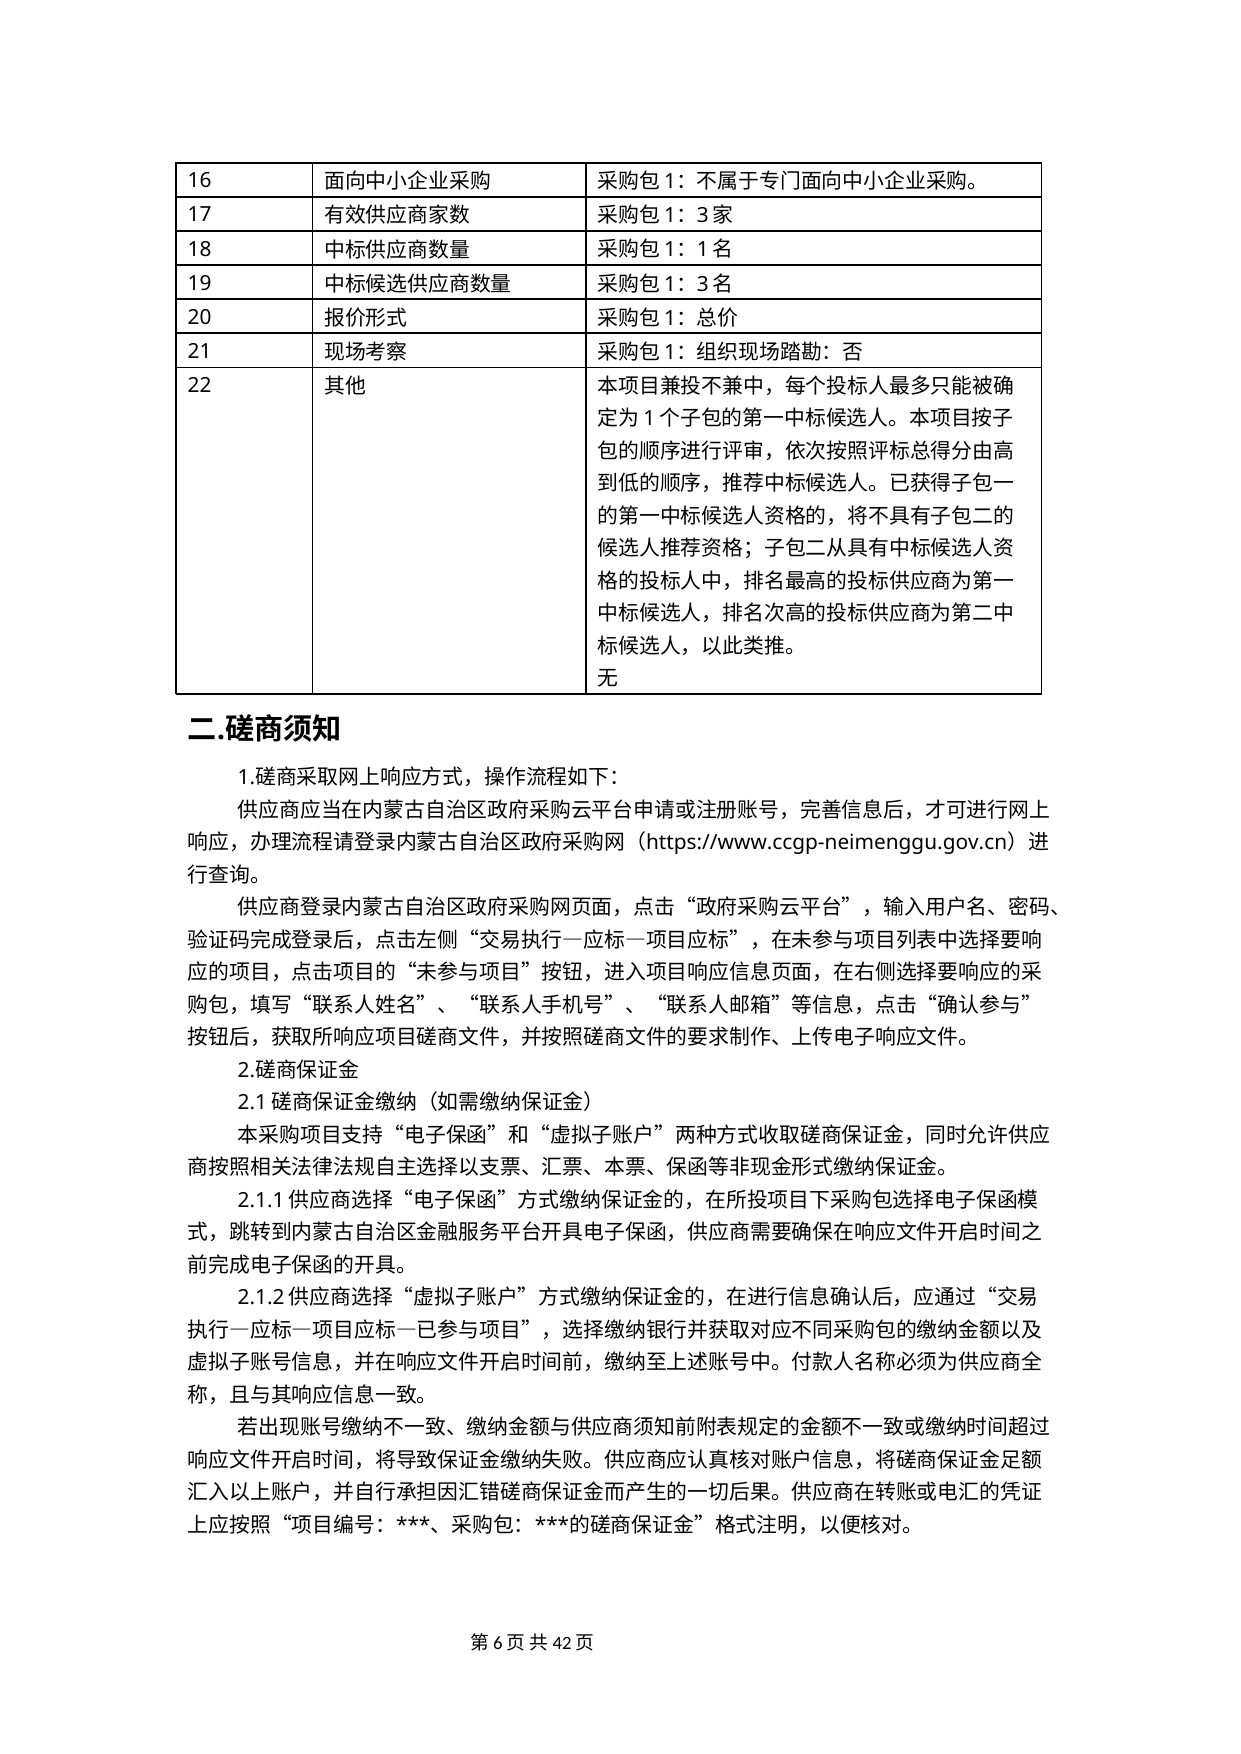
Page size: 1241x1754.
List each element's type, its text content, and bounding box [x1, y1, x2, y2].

table_cell 本项目兼投不兼中，每个投标人最多只能被确定为1个子包的第一中标候选人。本项目按子包的顺序进行评审，依次按照评标总得分由高到低的顺序，推荐中标候选人。已获得子包一的第一中标候选人资格的，将不具有子包二的候选人推荐资格；子包二从具有中标候选人资格的投标人中，排名最高的投标供应商为第一中标候选人，排名次高的投标供应商为第二中标候选人，以此类推。 无 [587, 368, 1041, 693]
text 供应商应当在内蒙古自治区政府采购云平台申请或注册账号，完善信息后，才可进行网上响应，办理流程请登录内蒙古自治区政府采购网（https://www.ccgp-neimenggu.gov.cn）进行查询。 [187, 792, 1053, 889]
table_cell 21 [177, 334, 312, 366]
table_cell 报价形式 [313, 300, 585, 332]
table_cell 面向中小企业采购 [313, 164, 585, 196]
table_cell 中标供应商数量 [313, 232, 585, 264]
table_cell 17 [177, 198, 312, 230]
table_cell 采购包1：总价 [587, 300, 1041, 332]
text 若出现账号缴纳不一致、缴纳金额与供应商须知前附表规定的金额不一致或缴纳时间超过响应文件开启时间，将导致保证金缴纳失败。供应商应认真核对账户信息，将磋商保证金足额汇入以上账户，并自行承担因汇错磋商保证金而产生的一切后果。供应商在转账或电汇的凭证上应按照“项目编号：***、采购包：***的磋商保证金”格式注明，以便核对。 [187, 1409, 1053, 1539]
table_cell 其他 [313, 368, 585, 693]
table_cell 16 [177, 164, 312, 196]
table_cell 现场考察 [313, 334, 585, 366]
text 1.磋商采取网上响应方式，操作流程如下： [187, 759, 1053, 792]
table_cell 中标候选供应商数量 [313, 266, 585, 298]
text 供应商登录内蒙古自治区政府采购网页面，点击“政府采购云平台”，输入用户名、密码、验证码完成登录后，点击左侧“交易执行—应标—项目应标”，在未参与项目列表中选择要响应的项目，点击项目的“未参与项目”按钮，进入项目响应信息页面，在右侧选择要响应的采购包，填写“联系人姓名”、“联系人手机号”、“联系人邮箱”等信息，点击“确认参与”按钮后，获取所响应项目磋商文件，并按照磋商文件的要求制作、上传电子响应文件。 [187, 889, 1053, 1052]
table_cell 22 [177, 368, 312, 693]
text 2.1.1供应商选择“电子保函”方式缴纳保证金的，在所投项目下采购包选择电子保函模式，跳转到内蒙古自治区金融服务平台开具电子保函，供应商需要确保在响应文件开启时间之前完成电子保函的开具。 [187, 1182, 1053, 1279]
table_cell 采购包1：3家 [587, 198, 1041, 230]
text 二.磋商须知 [187, 694, 1053, 759]
table_cell 采购包1：组织现场踏勘：否 [587, 334, 1041, 366]
table_cell 20 [177, 300, 312, 332]
text 2.1.2供应商选择“虚拟子账户”方式缴纳保证金的，在进行信息确认后，应通过“交易执行—应标—项目应标—已参与项目”，选择缴纳银行并获取对应不同采购包的缴纳金额以及虚拟子账号信息，并在响应文件开启时间前，缴纳至上述账号中。付款人名称必须为供应商全称，且与其响应信息一致。 [187, 1279, 1053, 1409]
table_cell 采购包1：不属于专门面向中小企业采购。 [587, 164, 1041, 196]
table_cell 采购包1：1名 [587, 232, 1041, 264]
table_cell 19 [177, 266, 312, 298]
text 2.磋商保证金 [187, 1052, 1053, 1084]
table_cell 采购包1：3名 [587, 266, 1041, 298]
table_cell 有效供应商家数 [313, 198, 585, 230]
text 2.1磋商保证金缴纳（如需缴纳保证金） [187, 1084, 1053, 1117]
table_cell 18 [177, 232, 312, 264]
text 本采购项目支持“电子保函”和“虚拟子账户”两种方式收取磋商保证金，同时允许供应商按照相关法律法规自主选择以支票、汇票、本票、保函等非现金形式缴纳保证金。 [187, 1117, 1053, 1182]
